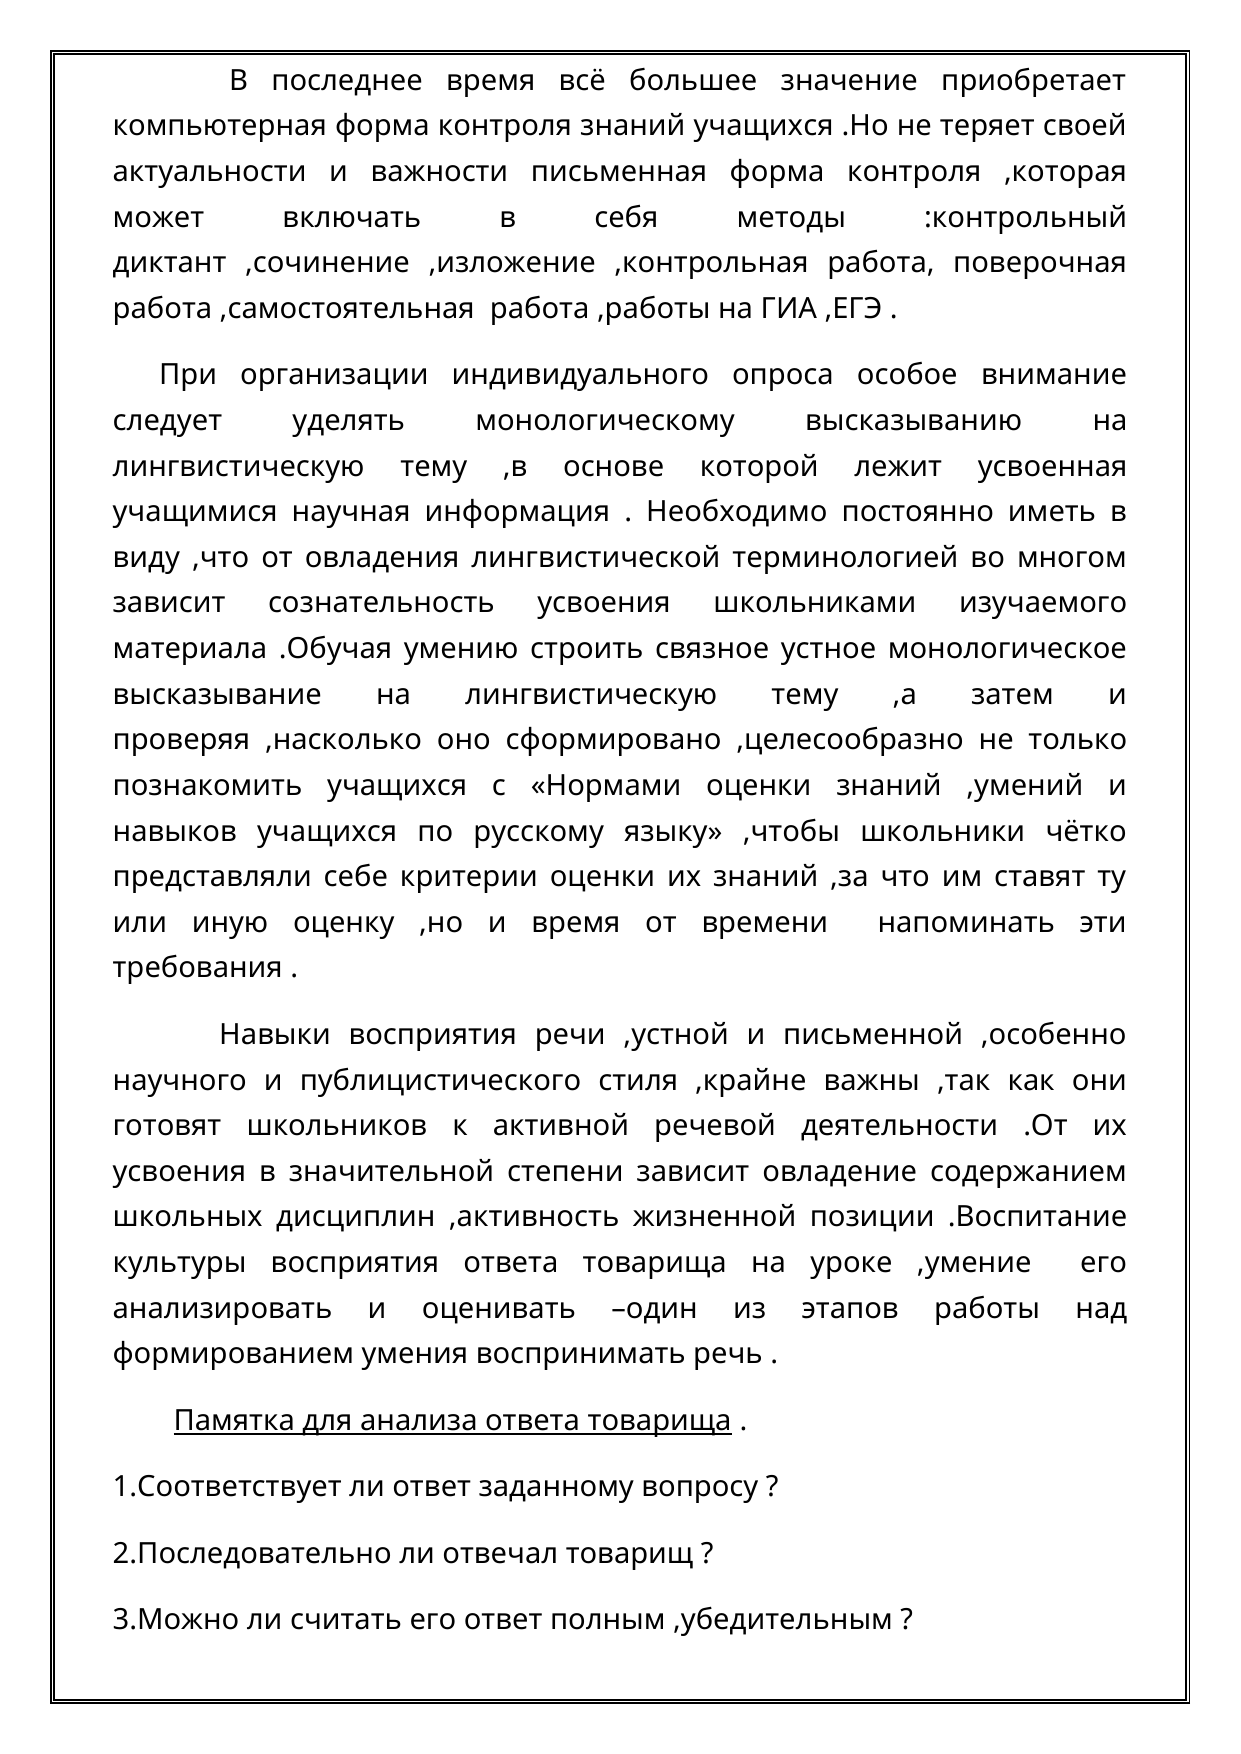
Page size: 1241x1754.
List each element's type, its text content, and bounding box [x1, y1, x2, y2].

text 3.Можно ли считать его ответ полным ,убедительным ? [112, 1598, 1128, 1638]
text В последнее время всё большее значение приобретает компьютерная форма контроля знаний учащихся .Но не теряет своей актуальности и важности письменная форма контроля ,которая может включать в себя методы :контрольный диктант ,сочинение ,изложение ,контрольная работа, поверочная работа ,самостоятельная работа ,работы на ГИА ,ЕГЭ . [112, 59, 1128, 327]
text Навыки восприятия речи ,устной и письменной ,особенно научного и публицистического стиля ,крайне важны ,так как они готовят школьников к активной речевой деятельности .От их усвоения в значительной степени зависит овладение содержанием школьных дисциплин ,активность жизненной позиции .Воспитание культуры восприятия ответа товарища на уроке ,умение его анализировать и оценивать –один из этапов работы над формированием умения воспринимать речь . [112, 1013, 1128, 1372]
text При организации индивидуального опроса особое внимание следует уделять монологическому высказыванию на лингвистическую тему ,в основе которой лежит усвоенная учащимися научная информация . Необходимо постоянно иметь в виду ,что от овладения лингвистической терминологией во многом зависит сознательность усвоения школьниками изучаемого материала .Обучая умению строить связное устное монологическое высказывание на лингвистическую тему ,а затем и проверяя ,насколько оно сформировано ,целесообразно не только познакомить учащихся с «Нормами оценки знаний ,умений и навыков учащихся по русскому языку» ,чтобы школьники чётко представляли себе критерии оценки их знаний ,за что им ставят ту или иную оценку ,но и время от времени напоминать эти требования . [112, 354, 1128, 986]
text Памятка для анализа ответа товарища . [112, 1399, 1128, 1439]
text 2.Последовательно ли отвечал товарищ ? [112, 1532, 1128, 1572]
text 1.Соответствует ли ответ заданному вопросу ? [112, 1466, 1128, 1505]
